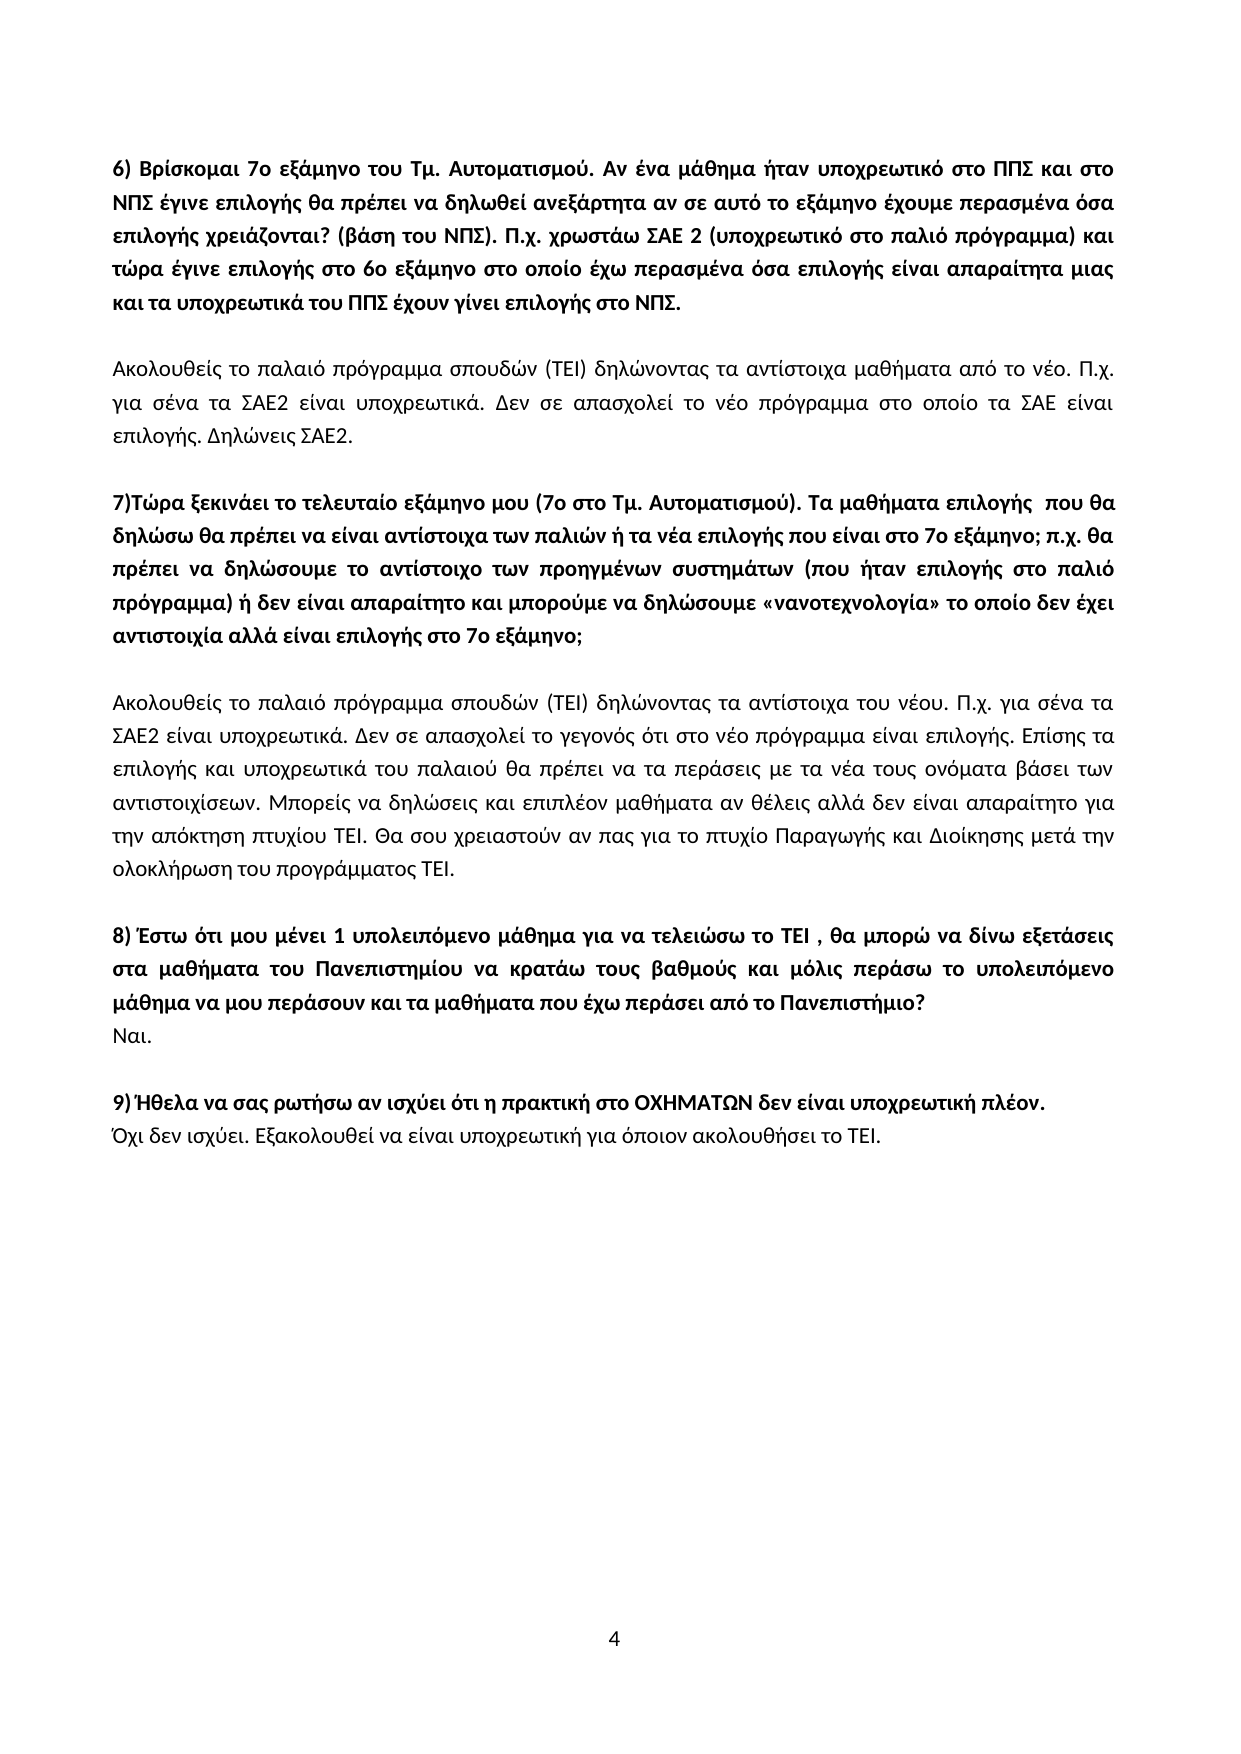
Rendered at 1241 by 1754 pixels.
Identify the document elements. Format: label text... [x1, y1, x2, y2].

text 6) Βρίσκομαι 7ο εξάμηνο του Τμ. Αυτοματισμού. Αν ένα μάθημα ήταν υποχρεωτικό στο ΠΠΣ και στο ΝΠΣ έγινε επιλογής θα πρέπει να δηλωθεί ανεξάρτητα αν σε αυτό το εξάμηνο έχουμε περασμένα όσα επιλογής χρειάζονται? (βάση του ΝΠΣ). Π.χ. χρωστάω ΣΑΕ 2 (υποχρεωτικό στο παλιό πρόγραμμα) και τώρα έγινε επιλογής στο 6ο εξάμηνο στο οποίο έχω περασμένα όσα επιλογής είναι απαραίτητα μιας και τα υποχρεωτικά του ΠΠΣ έχουν γίνει επιλογής στο ΝΠΣ. [112, 150, 1116, 317]
text Ακολουθείς το παλαιό πρόγραμμα σπουδών (ΤΕΙ) δηλώνοντας τα αντίστοιχα μαθήματα από το νέο. Π.χ. για σένα τα ΣΑΕ2 είναι υποχρεωτικά. Δεν σε απασχολεί το νέο πρόγραμμα στο οποίο τα ΣΑΕ είναι επιλογής. Δηλώνεις ΣΑΕ2. [112, 350, 1116, 450]
text Ναι. [112, 1017, 1116, 1050]
text 9) Ήθελα να σας ρωτήσω αν ισχύει ότι η πρακτική στο ΟΧΗΜΑΤΩΝ δεν είναι υποχρεωτική πλέον. [112, 1083, 1116, 1117]
text 7)Τώρα ξεκινάει το τελευταίο εξάμηνο μου (7ο στο Τμ. Αυτοματισμού). Τα μαθήματα επιλογής που θα δηλώσω θα πρέπει να είναι αντίστοιχα των παλιών ή τα νέα επιλογής που είναι στο 7ο εξάμηνο; π.χ. θα πρέπει να δηλώσουμε το αντίστοιχο των προηγμένων συστημάτων (που ήταν επιλογής στο παλιό πρόγραμμα) ή δεν είναι απαραίτητο και μπορούμε να δηλώσουμε «νανοτεχνολογία» το οποίο δεν έχει αντιστοιχία αλλά είναι επιλογής στο 7ο εξάμηνο; [112, 483, 1116, 650]
text Ακολουθείς το παλαιό πρόγραμμα σπουδών (ΤΕΙ) δηλώνοντας τα αντίστοιχα του νέου. Π.χ. για σένα τα ΣΑΕ2 είναι υποχρεωτικά. Δεν σε απασχολεί το γεγονός ότι στο νέο πρόγραμμα είναι επιλογής. Επίσης τα επιλογής και υποχρεωτικά του παλαιού θα πρέπει να τα περάσεις με τα νέα τους ονόματα βάσει των αντιστοιχίσεων. Μπορείς να δηλώσεις και επιπλέον μαθήματα αν θέλεις αλλά δεν είναι απαραίτητο για την απόκτηση πτυχίου ΤΕΙ. Θα σου χρειαστούν αν πας για το πτυχίο Παραγωγής και Διοίκησης μετά την ολοκλήρωση του προγράμματος ΤΕΙ. [112, 683, 1116, 883]
text Όχι δεν ισχύει. Εξακολουθεί να είναι υποχρεωτική για όποιον ακολουθήσει το ΤΕΙ. [112, 1117, 1116, 1150]
text 8) Έστω ότι μου μένει 1 υπολειπόμενο μάθημα για να τελειώσω το ΤΕΙ , θα μπορώ να δίνω εξετάσεις στα μαθήματα του Πανεπιστημίου να κρατάω τους βαθμούς και μόλις περάσω το υπολειπόμενο μάθημα να μου περάσουν και τα μαθήματα που έχω περάσει από το Πανεπιστήμιο? [112, 917, 1116, 1017]
